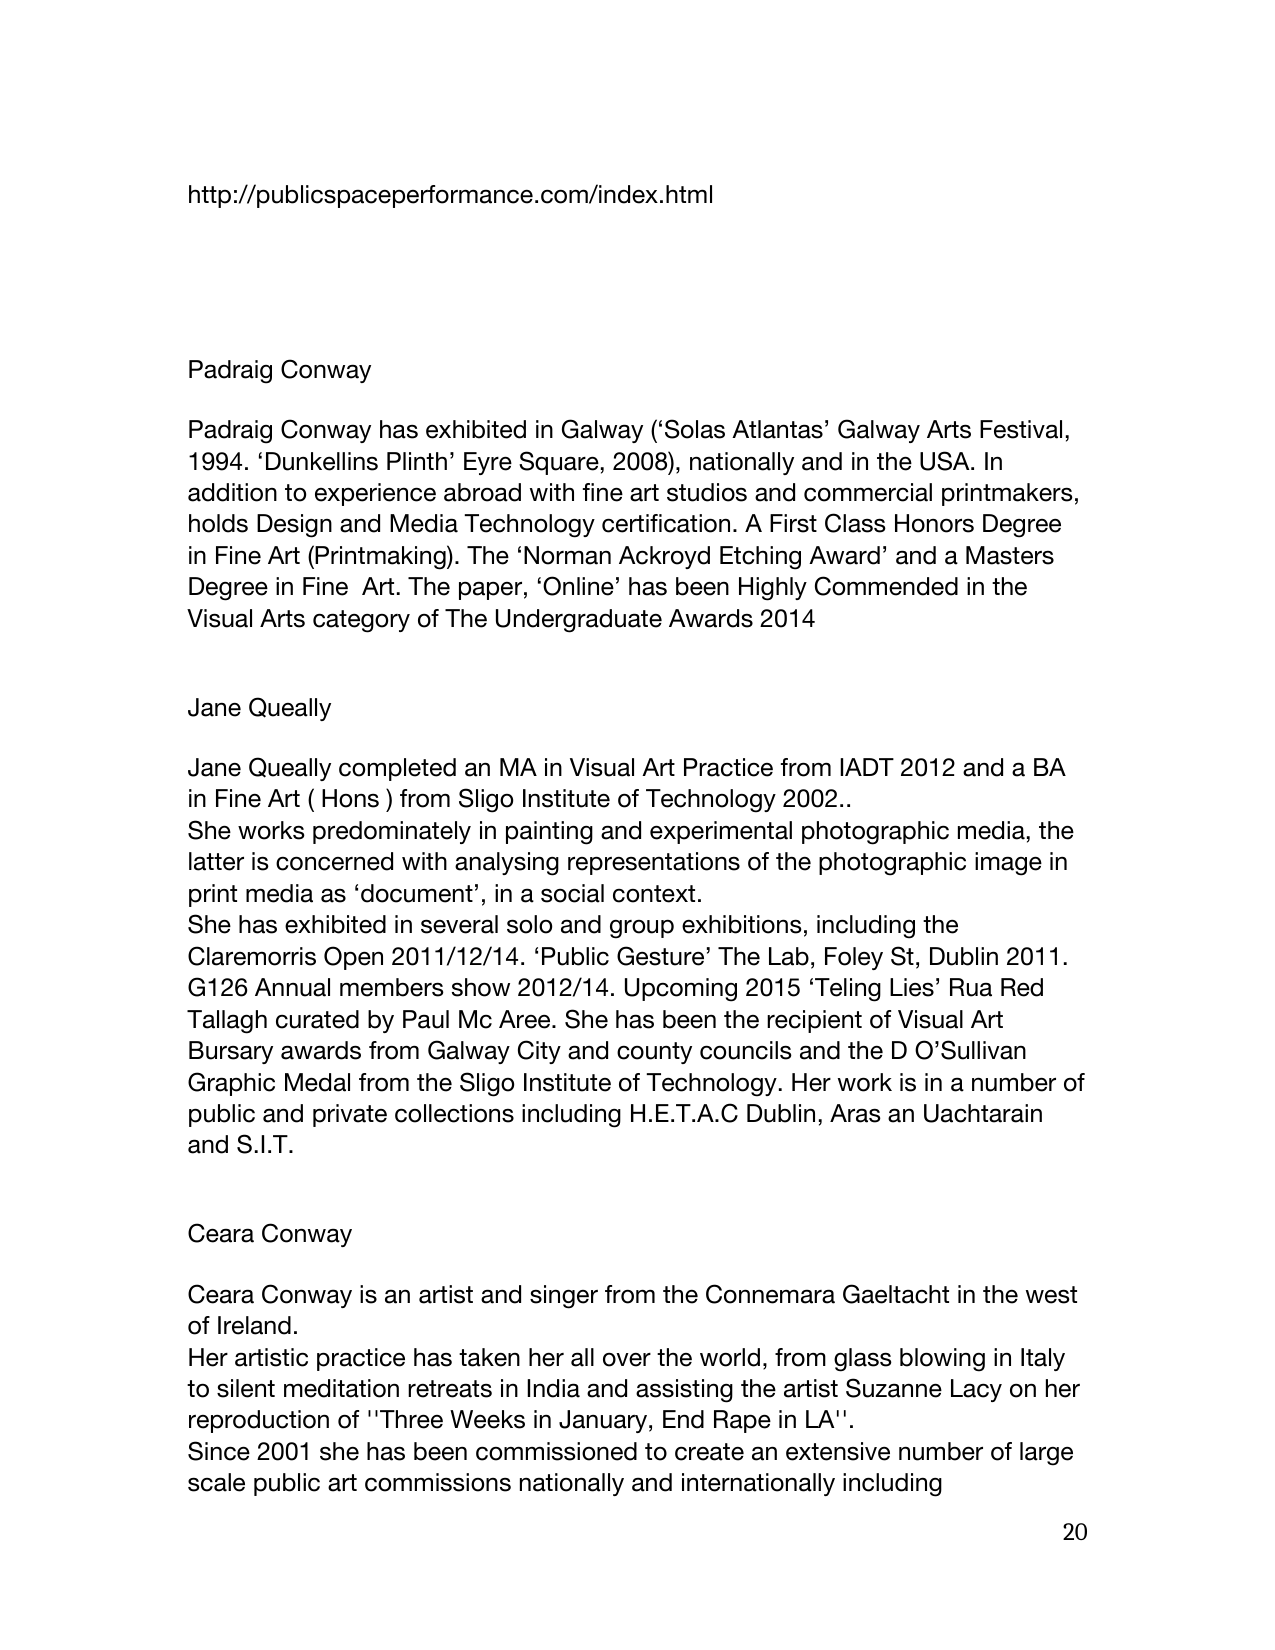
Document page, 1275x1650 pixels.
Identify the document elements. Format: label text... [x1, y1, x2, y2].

text Ceara Conway is an artist and singer from the Connemara Gaeltacht in the west of Ireland. [187, 1279, 1087, 1342]
text Ceara Conway [187, 1218, 1087, 1250]
text She has exhibited in several solo and group exhibitions, including the Claremorris Open 2011/12/14. ‘Public Gesture’ The Lab, Foley St, Dublin 2011. G126 Annual members show 2012/14. Upcoming 2015 ‘Teling Lies’ Rua Red Tallagh curated by Paul Mc Aree. She has been the recipient of Visual Art Bursary awards from Galway City and county councils and the D O’Sullivan Graphic Medal from the Sligo Institute of Technology. Her work is in a number of public and private collections including H.E.T.A.C Dublin, Aras an Uachtarain and S.I.T. [187, 909, 1087, 1161]
text http://publicspaceperformance.com/index.html [187, 179, 1087, 210]
text Padraig Conway has exhibited in Galway (‘Solas Atlantas’ Galway Arts Festival, 1994. ‘Dunkellins Plinth’ Eyre Square, 2008), nationally and in the USA. In addition to experience abroad with fine art studios and commercial printmakers, holds Design and Media Technology certification. A First Class Honors Degree in Fine Art (Printmaking). The ‘Norman Ackroyd Etching Award’ and a Masters Degree in Fine Art. The paper, ‘Online’ has been Highly Commended in the Visual Arts category of The Undergraduate Awards 2014 [187, 414, 1087, 634]
text Jane Queally [187, 692, 1087, 723]
text Padraig Conway [187, 354, 1087, 385]
text Jane Queally completed an MA in Visual Art Practice from IADT 2012 and a BA in Fine Art ( Hons ) from Sligo Institute of Technology 2002.. [187, 752, 1087, 815]
text She works predominately in painting and experimental photographic media, the latter is concerned with analysing representations of the photographic image in print media as ‘document’, in a social context. [187, 815, 1087, 909]
text Her artistic practice has taken her all over the world, from glass blowing in Italy to silent meditation retreats in India and assisting the artist Suzanne Lacy on her reproduction of ''Three Weeks in January, End Rape in LA''. [187, 1342, 1087, 1436]
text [187, 1436, 1087, 1499]
